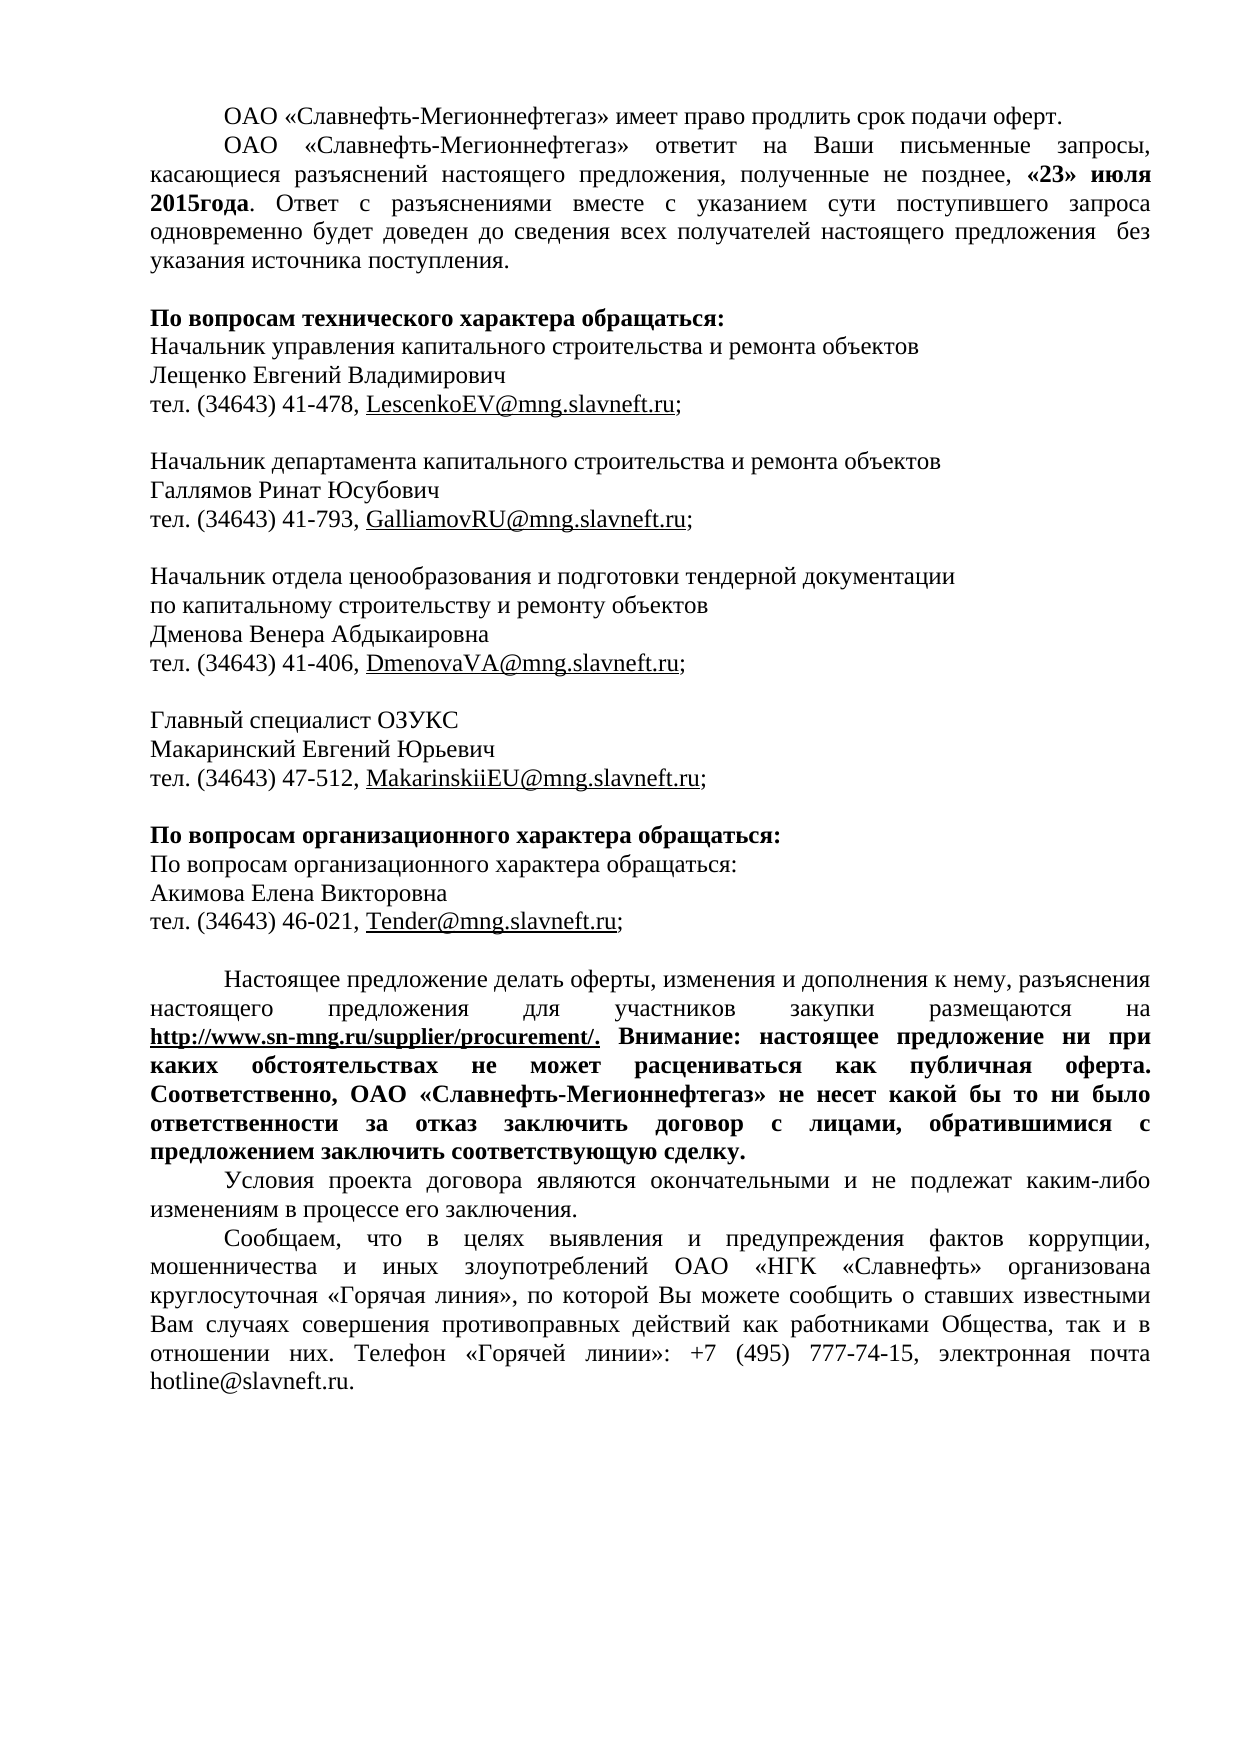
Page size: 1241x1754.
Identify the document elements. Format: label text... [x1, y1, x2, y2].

text тел. (34643) 41-406, DmenovaVA@mng.slavneft.ru; [150, 648, 1152, 676]
text Начальник отдела ценообразования и подготовки тендерной документации [150, 561, 1152, 590]
text Начальник департамента капитального строительства и ремонта объектов [150, 446, 1152, 475]
text Главный специалист ОЗУКС [150, 705, 1152, 734]
text по капитальному строительству и ремонту объектов [150, 590, 1152, 619]
text Дменова Венера Абдыкаировна [150, 619, 1152, 648]
text Акимова Елена Викторовна [150, 878, 1152, 906]
text По вопросам технического характера обращаться: [150, 303, 1152, 331]
text ОАО «Славнефть-Мегионнефтегаз» ответит на Ваши письменные запросы, касающиеся разъяснений настоящего предложения, полученные не позднее, «23» июля 2015года. Ответ с разъяснениями вместе с указанием сути поступившего запроса одновременно будет доведен до сведения всех получателей настоящего предложения без указания источника поступления. [150, 130, 1152, 274]
text По вопросам организационного характера обращаться: [150, 849, 1152, 878]
text Макаринский Евгений Юрьевич [150, 734, 1152, 763]
text тел. (34643) 46-021, Tender@mng.slavneft.ru; [150, 906, 1152, 935]
text Сообщаем, что в целях выявления и предупреждения фактов коррупции, мошенничества и иных злоупотреблений ОАО «НГК «Славнефть» организована круглосуточная «Горячая линия», по которой Вы можете сообщить о ставших известными Вам случаях совершения противоправных действий как работниками Общества, так и в отношении них. Телефон «Горячей линии»: +7 (495) 777-74-15, электронная почта hotline@slavneft.ru. [150, 1223, 1152, 1395]
text тел. (34643) 47-512, MakarinskiiEU@mng.slavneft.ru; [150, 763, 1152, 791]
text ОАО «Славнефть-Мегионнефтегаз» имеет право продлить срок подачи оферт. [150, 101, 1152, 130]
text Лещенко Евгений Владимирович [150, 360, 1152, 389]
text Настоящее предложение делать оферты, изменения и дополнения к нему, разъяснения настоящего предложения для участников закупки размещаются на http://www.sn-mng.ru/supplier/procurement/. Внимание: настоящее предложение ни при каких обстоятельствах не может расцениваться как публичная оферта. Соответственно, ОАО «Славнефть-Мегионнефтегаз» не несет какой бы то ни было ответственности за отказ заключить договор с лицами, обратившимися с предложением заключить соответствующую сделку. [150, 964, 1152, 1165]
text Галлямов Ринат Юсубович [150, 475, 1152, 504]
text тел. (34643) 41-793, GalliamovRU@mng.slavneft.ru; [150, 504, 1152, 533]
text Условия проекта договора являются окончательными и не подлежат каким-либо изменениям в процессе его заключения. [150, 1165, 1152, 1223]
text Начальник управления капитального строительства и ремонта объектов [150, 331, 1152, 360]
text тел. (34643) 41-478, LescenkoEV@mng.slavneft.ru; [150, 389, 1152, 418]
text По вопросам организационного характера обращаться: [150, 820, 1152, 849]
